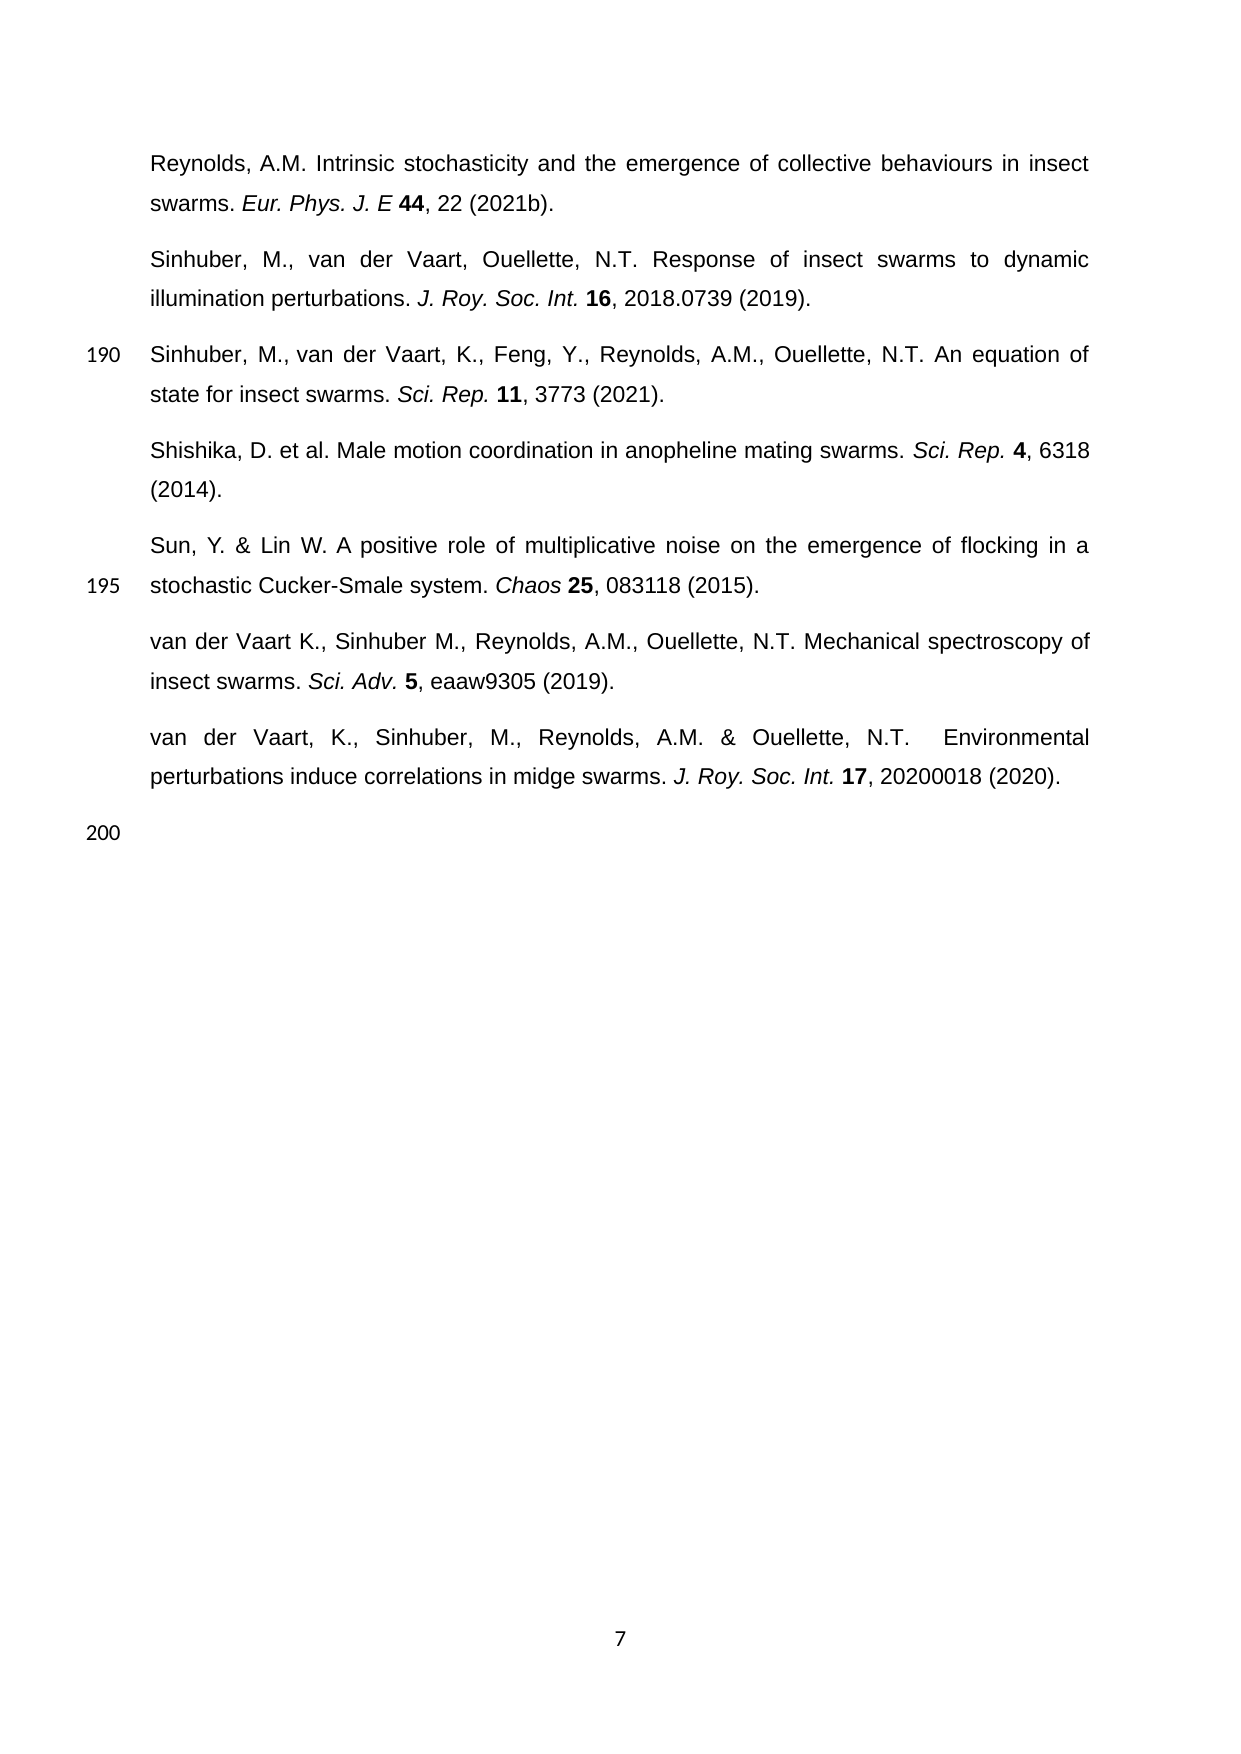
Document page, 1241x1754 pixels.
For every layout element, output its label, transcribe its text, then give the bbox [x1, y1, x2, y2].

text Reynolds, A.M. Intrinsic stochasticity and the emergence of collective behaviours in insect swarms. Eur. Phys. J. E 44, 22 (2021b). [150, 176, 1090, 216]
text Shishika, D. et al. Male motion coordination in anopheline mating swarms. Sci. Rep. 4, 6318 (2014). [150, 463, 1090, 503]
text van der Vaart K., Sinhuber M., Reynolds, A.M., Ouellette, N.T. Mechanical spectroscopy of insect swarms. Sci. Adv. 5, eaaw9305 (2019). [150, 628, 1090, 694]
text Sun, Y. & Lin W. A positive role of multiplicative noise on the emergence of flocking in a stochastic Cucker-Smale system. Chaos 25, 083118 (2015). [150, 532, 1090, 598]
text Sinhuber, M., van der Vaart, K., Feng, Y., Reynolds, A.M., Ouellette, N.T. An equation of state for insect swarms. Sci. Rep. 11, 3773 (2021). [150, 341, 1090, 407]
text Sinhuber, M., van der Vaart, Ouellette, N.T. Response of insect swarms to dynamic illumination perturbations. J. Roy. Soc. Int. 16, 2018.0739 (2019). [150, 272, 1090, 311]
text van der Vaart, K., Sinhuber, M., Reynolds, A.M. & Ouellette, N.T. Environmental perturbations induce correlations in midge swarms. J. Roy. Soc. Int. 17, 20200018 (2020). [150, 724, 1090, 789]
